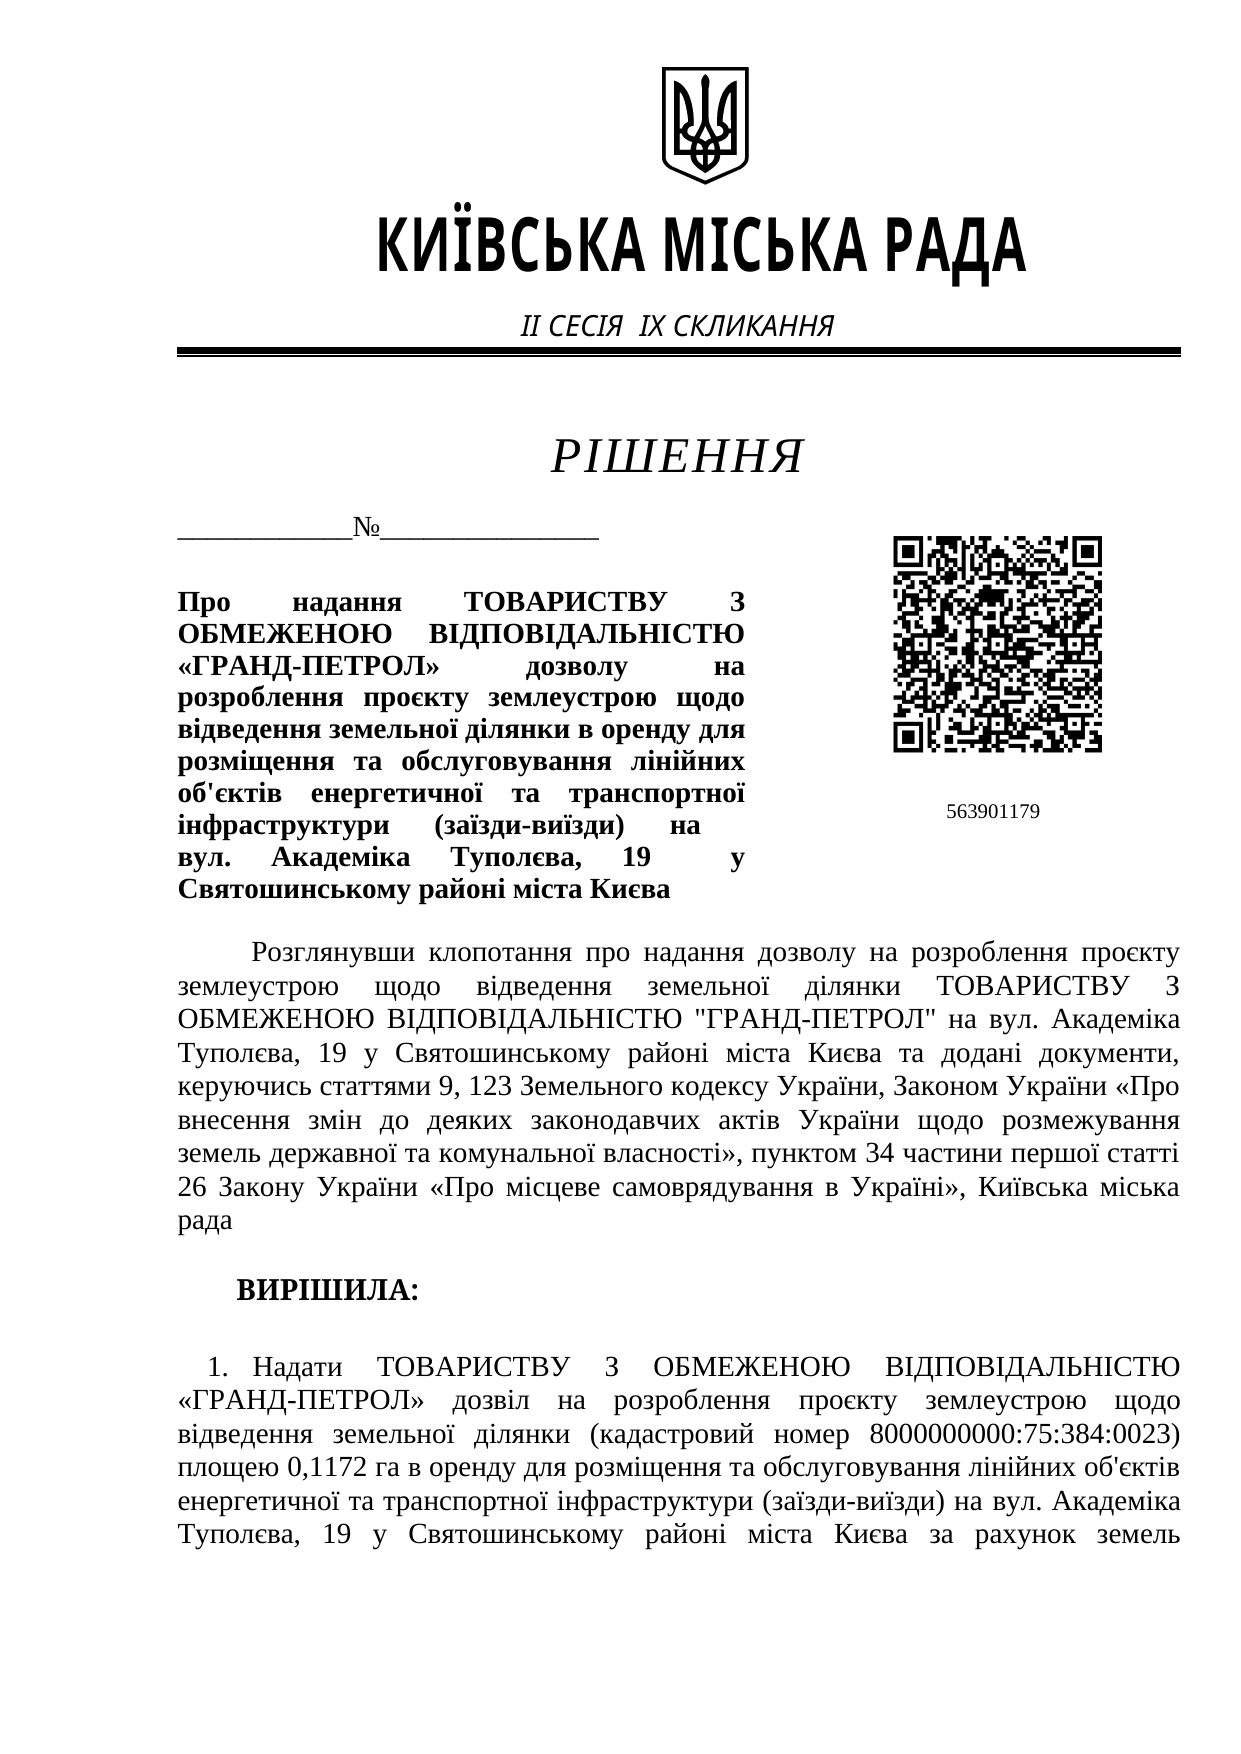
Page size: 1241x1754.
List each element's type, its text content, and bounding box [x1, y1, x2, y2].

text ВИРІШИЛА: [177, 1269, 1181, 1309]
text КИЇВСЬКА МІСЬКА РАДА [222, 191, 1181, 293]
table_header Про надання ТОВАРИСТВУ З ОБМЕЖЕНОЮ ВІДПОВІДАЛЬНІСТЮ «ГРАНД-ПЕТРОЛ» дозволу на розроблення проєкту землеустрою щодо відведення земельної ділянки в оренду для розміщення та обслуговування лінійних об'єктів енергетичної та транспортної інфраструктури (заїзди-виїзди) на вул. Академіка Туполєва, 19 у Святошинському районі міста Києва [166, 586, 757, 904]
subtitle РІШЕННЯ [177, 426, 1181, 483]
subtitle II сесія IX скликання [177, 306, 1181, 347]
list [177, 1349, 1181, 1550]
picture [876, 518, 1119, 770]
picture [660, 67, 751, 186]
text Розглянувши клопотання про надання дозволу на розроблення проєкту землеустрою щодо відведення земельної ділянки ТОВАРИСТВУ З ОБМЕЖЕНОЮ ВІДПОВІДАЛЬНІСТЮ "ГРАНД-ПЕТРОЛ" на вул. Академіка Туполєва, 19 у Святошинському районі міста Києва та додані документи, керуючись статтями 9, 123 Земельного кодексу України, Законом України «Про внесення змін до деяких законодавчих актів України щодо розмежування земель державної та комунальної власності», пунктом 34 частини першої статті 26 Закону України «Про місцеве самоврядування в Україні», Київська міська рада [177, 934, 1181, 1236]
text ____________№_______________ [177, 509, 1181, 542]
